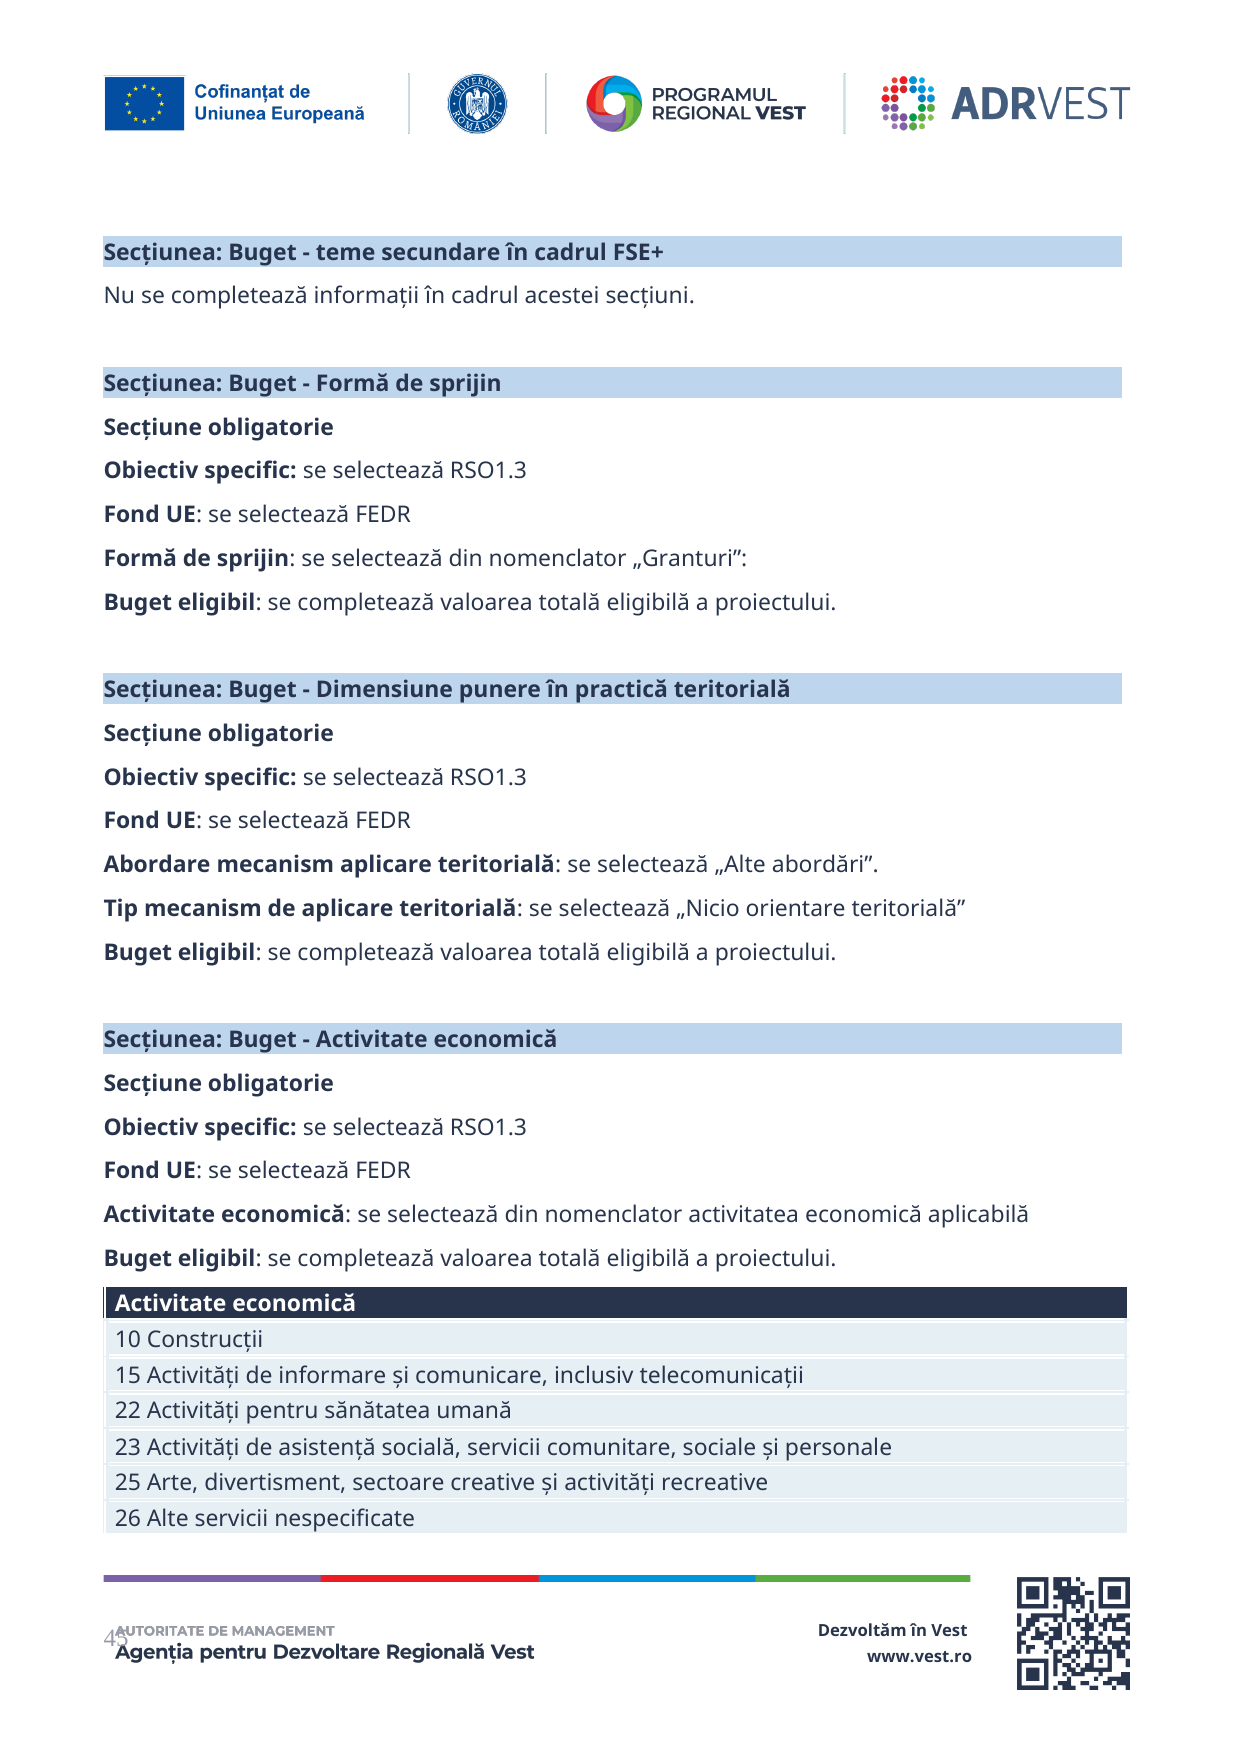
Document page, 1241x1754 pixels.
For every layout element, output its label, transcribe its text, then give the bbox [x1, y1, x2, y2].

text Formă de sprijin: se selectează din nomenclator „Granturi”: [103, 542, 1122, 573]
text Secţiune obligatorie [103, 411, 1122, 442]
text Abordare mecanism aplicare teritorială: se selectează „Alte abordări”. [103, 848, 1122, 879]
table_cell 15 Activități de informare și comunicare, inclusiv telecomunicații [103, 1354, 1129, 1390]
text Buget eligibil: se completează valoarea totală eligibilă a proiectului. [103, 936, 1122, 967]
text Secţiunea: Buget - Formă de sprijin [103, 367, 1122, 398]
text Secţiunea: Buget - Activitate economică [103, 1023, 1122, 1054]
table_cell 10 Construcții [103, 1318, 1129, 1354]
text Activitate economică: se selectează din nomenclator activitatea economică aplicabilă [103, 1198, 1122, 1229]
text Buget eligibil: se completează valoarea totală eligibilă a proiectului. [103, 1242, 1122, 1273]
text Tip mecanism de aplicare teritorială: se selectează „Nicio orientare teritorială” [103, 892, 1122, 923]
table_cell 23 Activități de asistență socială, servicii comunitare, sociale și personale [103, 1426, 1129, 1462]
text Secţiune obligatorie [103, 1067, 1122, 1098]
text Obiectiv specific: se selectează RSO1.3 [103, 454, 1122, 486]
text Obiectiv specific: se selectează RSO1.3 [103, 761, 1122, 792]
text Buget eligibil: se completează valoarea totală eligibilă a proiectului. [103, 586, 1122, 617]
text Fond UE: se selectează FEDR [103, 804, 1122, 836]
table_cell 25 Arte, divertisment, sectoare creative și activități recreative [103, 1462, 1129, 1498]
text Fond UE: se selectează FEDR [103, 1154, 1122, 1186]
table_header Activitate economică [106, 1287, 1127, 1318]
table_cell 22 Activități pentru sănătatea umană [103, 1390, 1129, 1426]
table_cell 26 Alte servicii nespecificate [103, 1498, 1129, 1533]
text Secțiunea: Buget - Dimensiune punere în practică teritorială [103, 673, 1122, 704]
picture [1008, 1568, 1139, 1699]
text Fond UE: se selectează FEDR [103, 498, 1122, 529]
text Nu se completează informații în cadrul acestei secțiuni. [103, 279, 1122, 311]
text Secțiune obligatorie [103, 717, 1122, 748]
text Secțiunea: Buget - teme secundare în cadrul FSE+ [103, 236, 1122, 267]
picture [103, 73, 1131, 134]
text Obiectiv specific: se selectează RSO1.3 [103, 1111, 1122, 1142]
